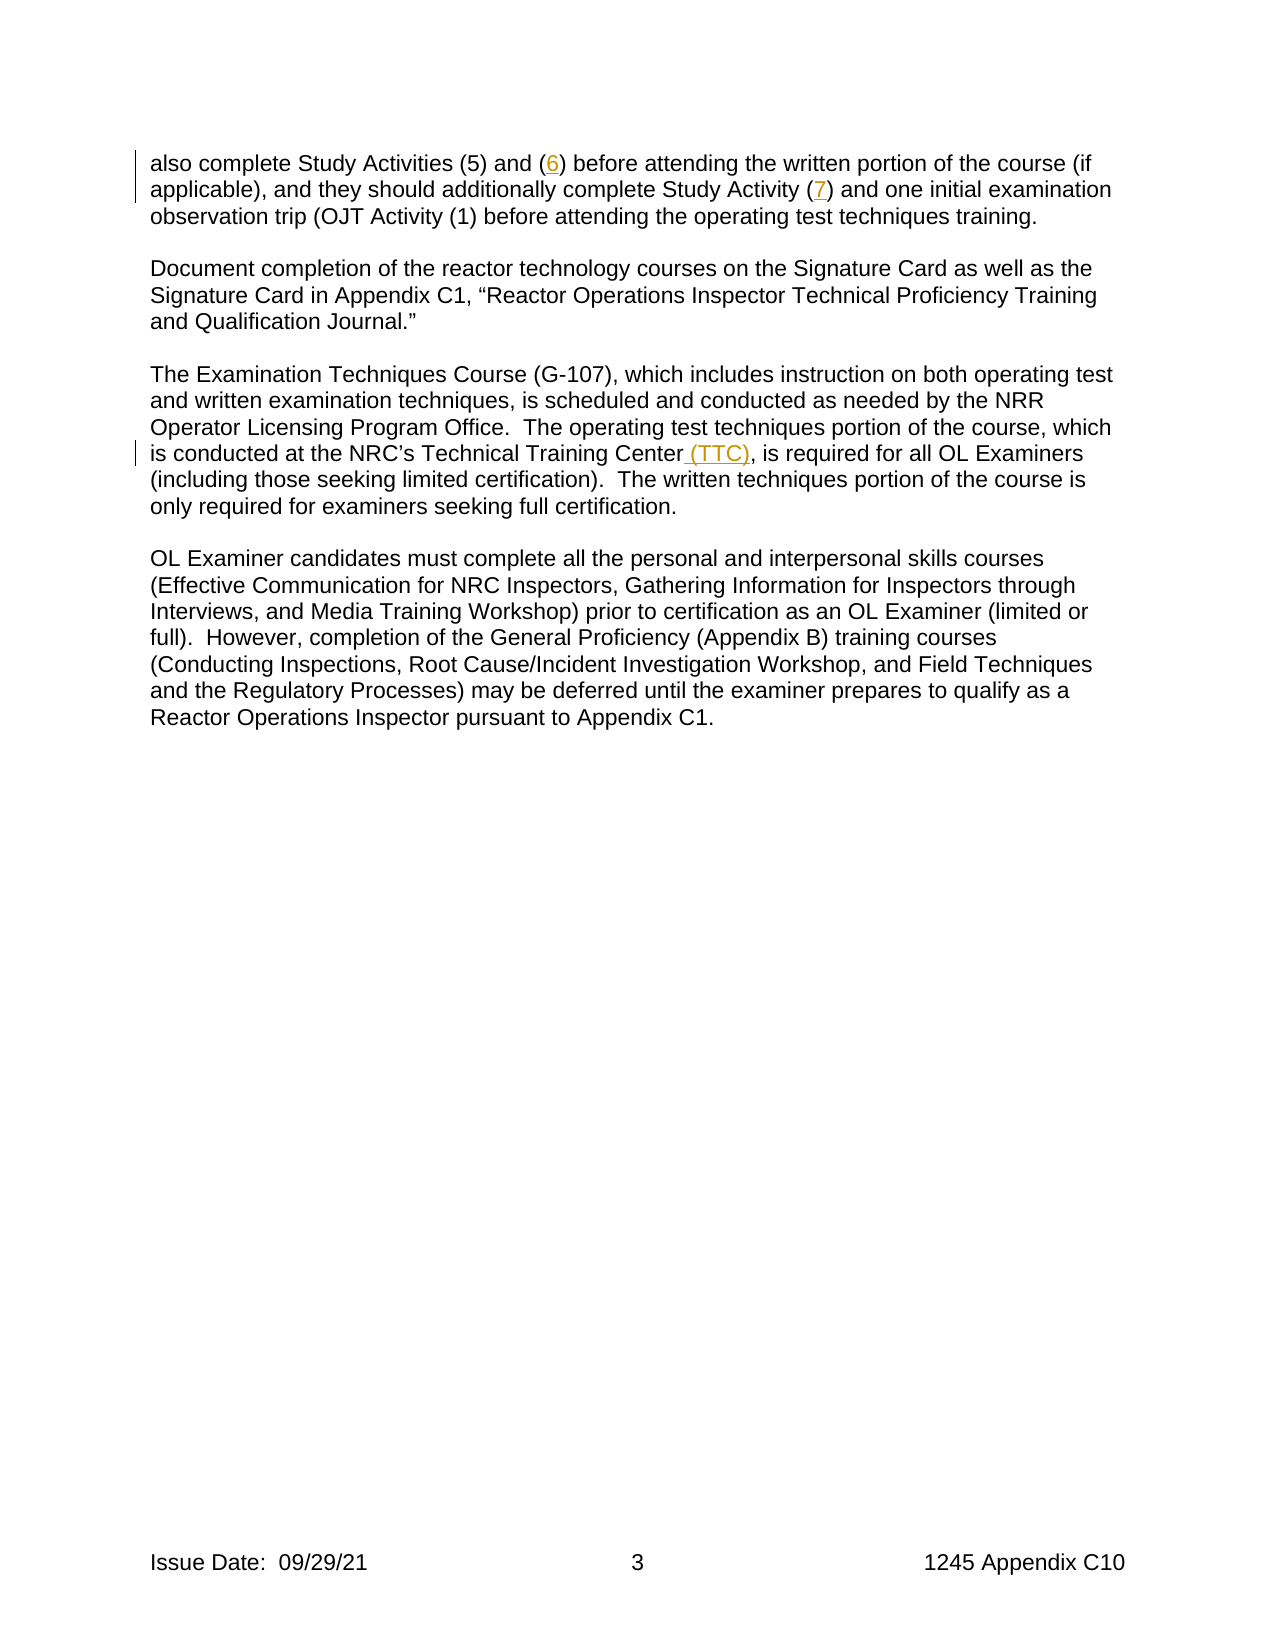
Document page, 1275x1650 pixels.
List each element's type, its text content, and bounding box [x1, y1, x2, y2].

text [150, 150, 1125, 229]
text Document completion of the reactor technology courses on the Signature Card as well as the Signature Card in Appendix C1, “Reactor Operations Inspector Technical Proficiency Training and Qualification Journal.” [150, 255, 1125, 334]
text OL Examiner candidates must complete all the personal and interpersonal skills courses (Effective Communication for NRC Inspectors, Gathering Information for Inspectors through Interviews, and Media Training Workshop) prior to certification as an OL Examiner (limited or full). However, completion of the General Proficiency (Appendix B) training courses (Conducting Inspections, Root Cause/Incident Investigation Workshop, and Field Techniques and the Regulatory Processes) may be deferred until the examiner prepares to qualify as a Reactor Operations Inspector pursuant to Appendix C1. [150, 545, 1125, 730]
text The Examination Techniques Course (G-107), which includes instruction on both operating test and written examination techniques, is scheduled and conducted as needed by the NRR Operator Licensing Program Office. The operating test techniques portion of the course, which is conducted at the NRC’s Technical Training Center, is required for all OL Examiners (including those seeking limited certification). The written techniques portion of the course is only required for examiners seeking full certification. [150, 361, 1125, 519]
